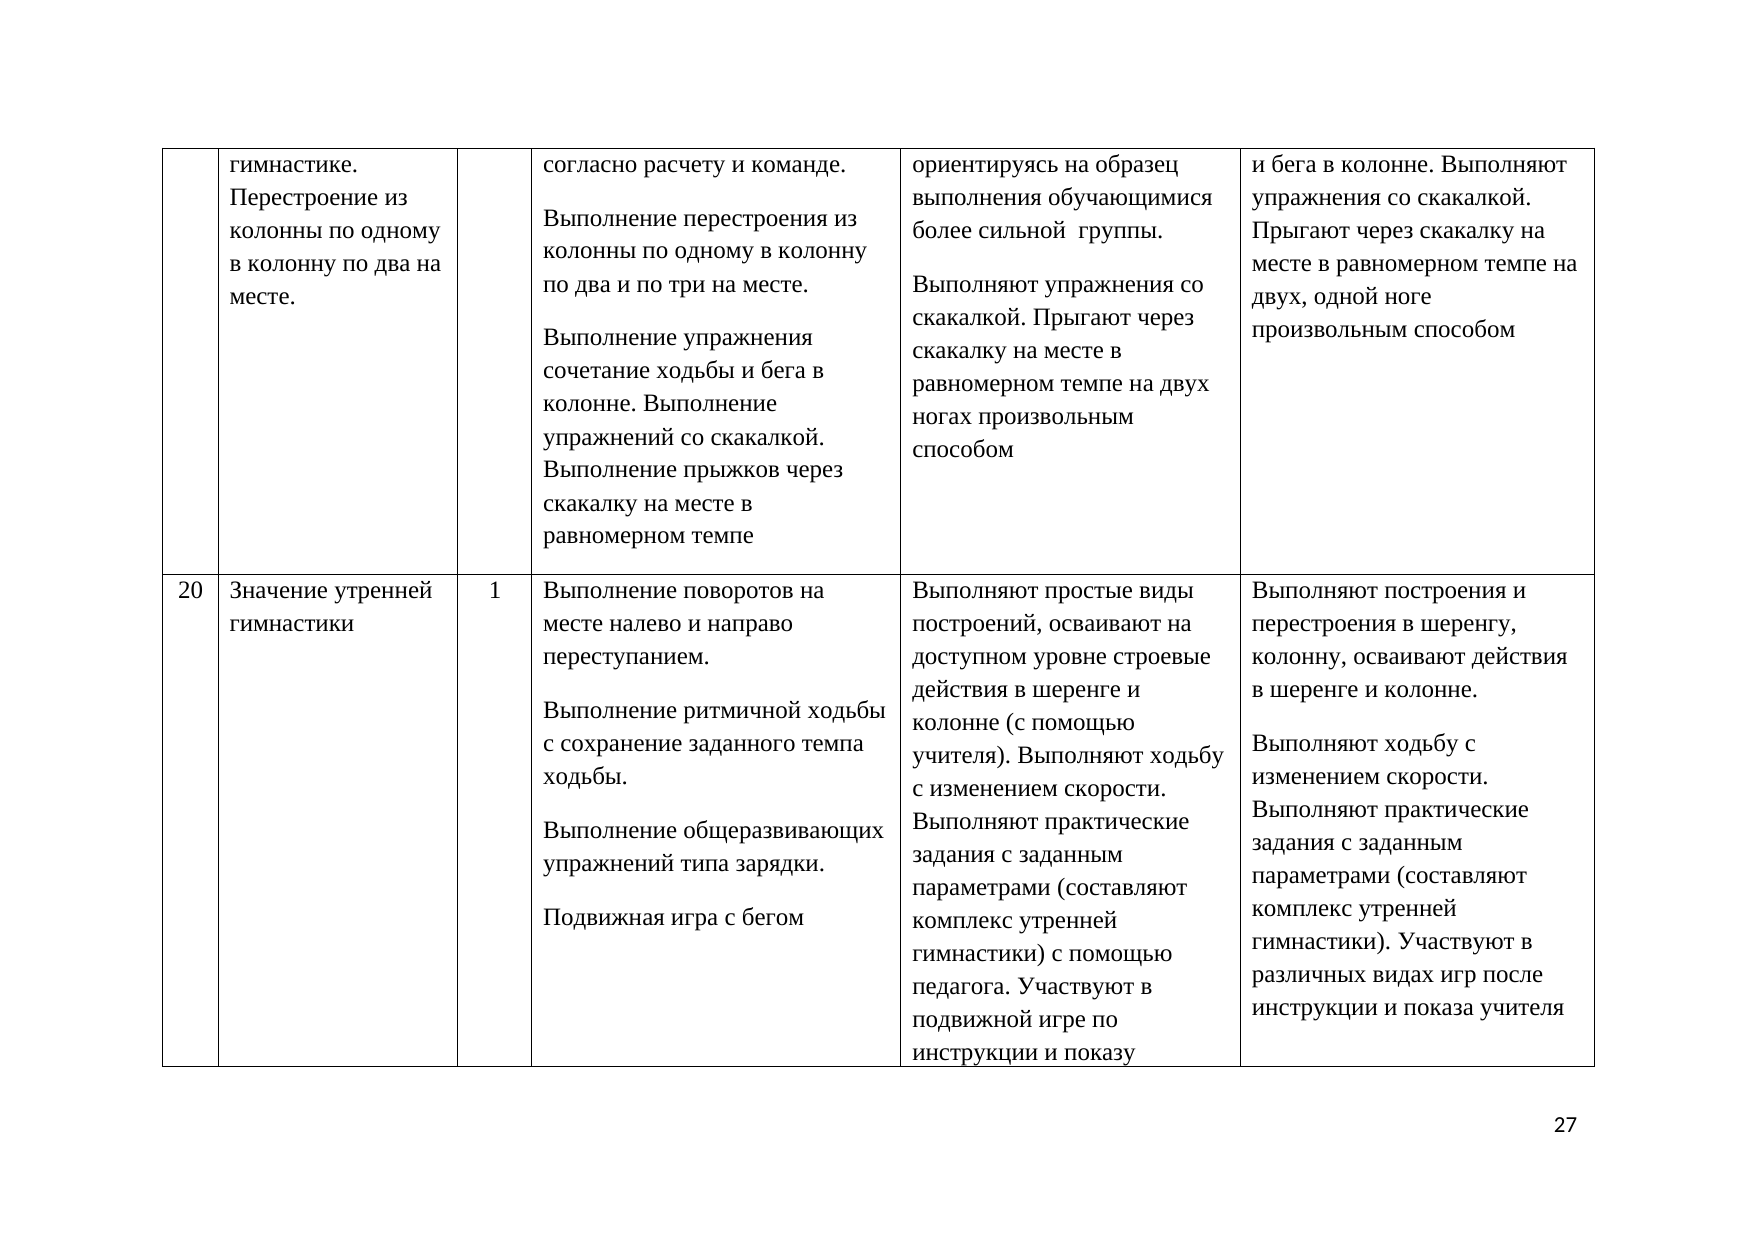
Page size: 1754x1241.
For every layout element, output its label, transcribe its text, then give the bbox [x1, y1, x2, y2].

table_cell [532, 149, 900, 574]
table_cell 1 [458, 575, 531, 1066]
table_cell 20 [163, 575, 218, 1066]
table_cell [901, 575, 1240, 1066]
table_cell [219, 575, 457, 1066]
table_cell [1241, 149, 1594, 574]
table_cell 19 [163, 149, 218, 574]
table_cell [532, 575, 900, 1066]
table_cell 1 [458, 149, 531, 574]
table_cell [1241, 575, 1594, 1066]
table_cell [219, 149, 457, 574]
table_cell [901, 149, 1240, 574]
